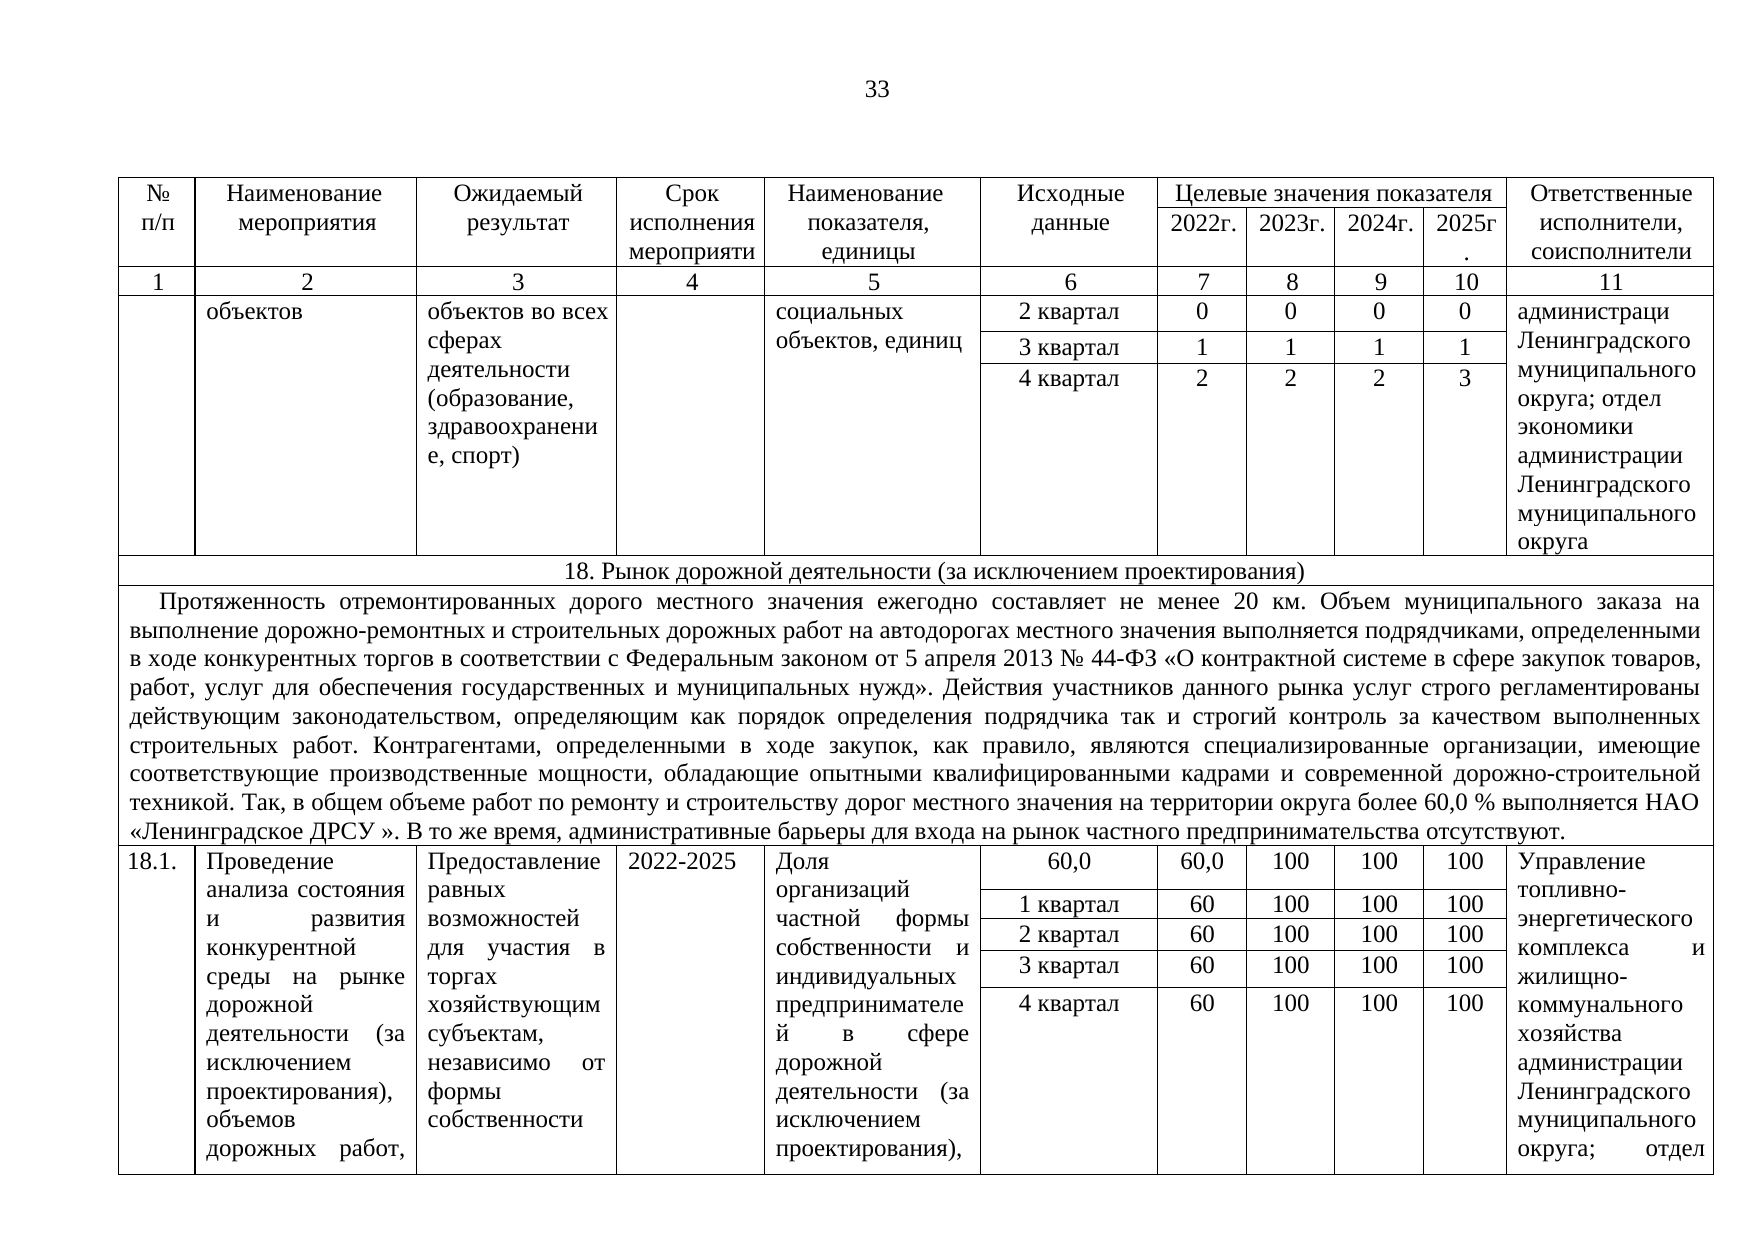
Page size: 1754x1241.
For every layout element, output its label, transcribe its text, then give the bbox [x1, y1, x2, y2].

table_cell Доля организаций частной формы собственности и индивидуальных предпринимателей в сфере дорожной деятельности (за исключением проектирования), процентов [765, 846, 980, 1174]
table_cell 100 [1424, 919, 1506, 949]
table_cell 3 квартал [981, 332, 1157, 362]
table_cell 2 квартал [981, 919, 1157, 949]
table_cell 2025г. [1424, 208, 1506, 266]
table_cell 2022-2025 [617, 846, 764, 1174]
table_cell 5 [765, 267, 980, 295]
table_cell 100 [1247, 890, 1334, 918]
table_header Ответственные исполнители, соисполнители [1507, 178, 1713, 266]
table_cell 4 квартал [981, 988, 1157, 1174]
table_cell 100 [1247, 919, 1334, 949]
table_cell 0 [1424, 296, 1506, 331]
table_cell 100 [1424, 890, 1506, 918]
table_cell 2022г. [1158, 208, 1246, 266]
table_cell 60 [1158, 890, 1246, 918]
table_header Срок исполнения мероприятия, годы [617, 178, 764, 266]
table_cell 100 [1335, 890, 1423, 918]
table_header Наименование показателя, единицы измерения [765, 178, 980, 266]
table_cell 18.1. [119, 846, 194, 1174]
table_header № п/п [119, 178, 194, 266]
table_cell Рынок дорожной деятельности (за исключением проектирования) [119, 556, 1713, 585]
table_cell Протяженность отремонтированных дорого местного значения ежегодно составляет не менее 20 км. Объем муниципального заказа на выполнение дорожно-ремонтных и строительных дорожных работ на автодорогах местного значения выполняется подрядчиками, определенными в ходе конкурентных торгов в соответствии с Федеральным законом от 5 апреля 2013 № 44-ФЗ «О контрактной системе в сфере закупок товаров, работ, услуг для обеспечения государственных и муниципальных нужд». Действия участников данного рынка услуг строго регламентированы действующим законодательством, определяющим как порядок определения подрядчика так и строгий контроль за качеством выполненных строительных работ. Контрагентами, определенными в ходе закупок, как правило, являются специализированные организации, имеющие соответствующие производственные мощности, обладающие опытными квалифицированными кадрами и современной дорожно-строительной техникой. Так, в общем объеме работ по ремонту и строительству дорог местного значения на территории округа более 60,0 % выполняется НАО «Ленинградское ДРСУ ». В то же время, административные барьеры для входа на рынок частного предпринимательства отсутствуют. [119, 586, 1713, 845]
table_cell 3 [417, 267, 616, 295]
table_cell 60 [1158, 919, 1246, 949]
table_cell 1 [119, 267, 194, 295]
table_cell 1 [1335, 332, 1423, 362]
table_cell 11 [1507, 267, 1713, 295]
table_cell Предоставление равных возможностей для участия в торгах хозяйствующим субъектам, независимо от формы собственности [417, 846, 616, 1174]
table_header Ожидаемый результат [417, 178, 616, 266]
table_cell 3 квартал [981, 951, 1157, 987]
table_cell 2 квартал [981, 296, 1157, 331]
table_cell 100 [1335, 951, 1423, 987]
table_cell 60 [1158, 951, 1246, 987]
table_cell 0 [1247, 296, 1334, 331]
table_cell 60,0 [1158, 846, 1246, 888]
table_cell 4 [617, 267, 764, 295]
table_cell 100 [1424, 988, 1506, 1174]
table_cell 10 [1424, 267, 1506, 295]
table_cell 8 [1247, 267, 1334, 295]
table_cell 100 [1247, 951, 1334, 987]
table_header Наименование мероприятия [196, 178, 416, 266]
table_cell 100 [1247, 988, 1334, 1174]
table_cell 2023г. [1247, 208, 1334, 266]
table_cell Управление топливно-энергетического комплекса и жилищно-коммунального хозяйства администрации Ленинградского муниципального округа; отдел экономики администрации Ленинградскогомуниципального округа [1507, 846, 1713, 1174]
table_cell 2 [1335, 364, 1423, 555]
table_cell 3 [1424, 364, 1506, 555]
table_cell 4 квартал [981, 364, 1157, 555]
table_cell 100 [1424, 846, 1506, 888]
table_cell 100 [1335, 846, 1423, 888]
table_cell 100 [1424, 951, 1506, 987]
table_cell 7 [1158, 267, 1246, 295]
table_cell 2 [1158, 364, 1246, 555]
table_cell 6 [981, 267, 1157, 295]
table_header Целевые значения показателя [1158, 178, 1506, 207]
table_cell 1 [1247, 332, 1334, 362]
table_cell 0 [1158, 296, 1246, 331]
table_cell 2 [196, 267, 416, 295]
table_cell Проведение анализа состояния и развития конкурентной среды на рынке дорожной деятельности (за исключением проектирования), объемов дорожных работ, выполненных организациями частной формы собственности на автомобильных дорогах местного значения [196, 846, 416, 1174]
table_cell 1 квартал [981, 890, 1157, 918]
table_cell 9 [1335, 267, 1423, 295]
table_cell 2 [1247, 364, 1334, 555]
table_cell 100 [1335, 988, 1423, 1174]
table_cell 60 [1158, 988, 1246, 1174]
table_cell 1 [1158, 332, 1246, 362]
table_header Исходные данные [981, 178, 1157, 266]
table_cell 60,0 [981, 846, 1157, 888]
table_cell 1 [1424, 332, 1506, 362]
table_cell 2024г. [1335, 208, 1423, 266]
table_cell 100 [1335, 919, 1423, 949]
table_cell 100 [1247, 846, 1334, 888]
table_cell 0 [1335, 296, 1423, 331]
